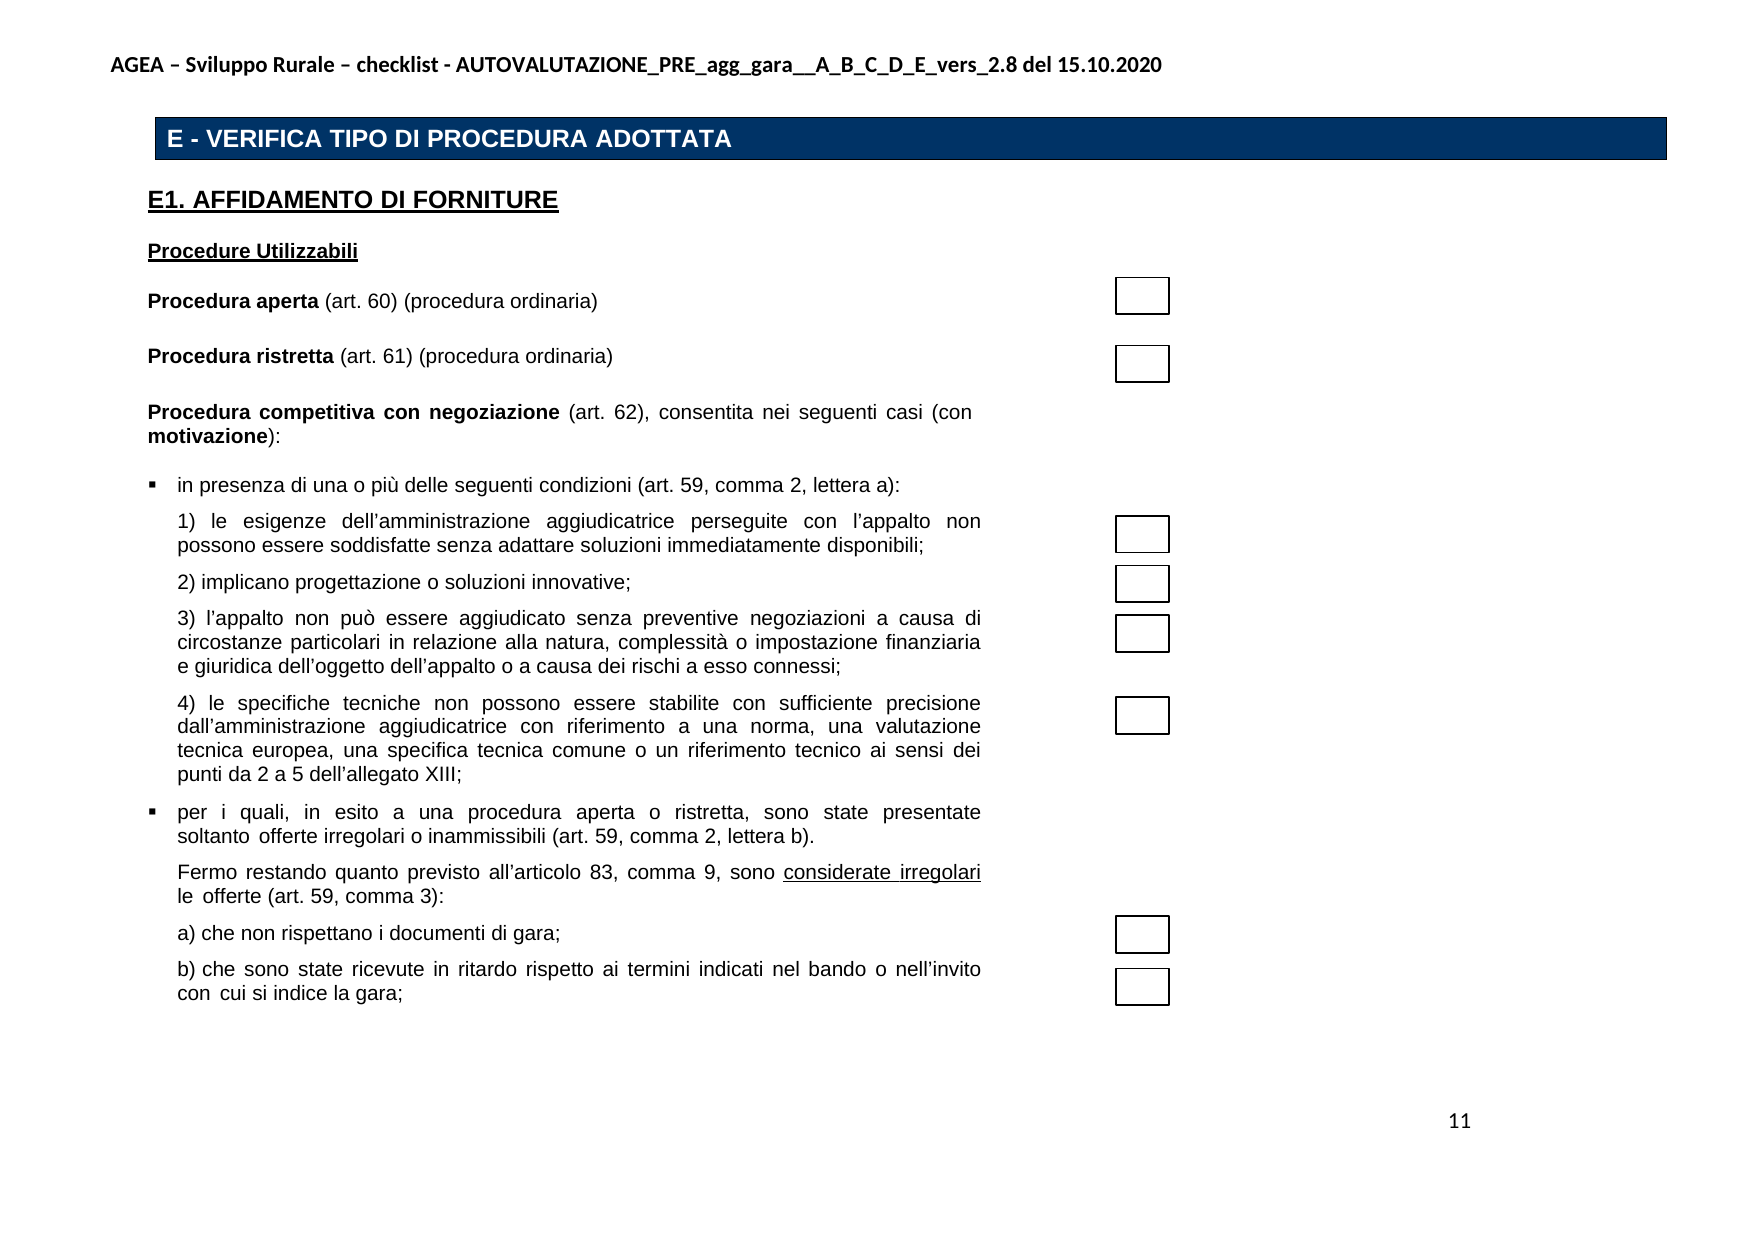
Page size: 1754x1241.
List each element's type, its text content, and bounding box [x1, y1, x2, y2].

text Procedura competitiva con negoziazione (art. 62), consentita nei seguenti casi (con motivazione): [147, 400, 981, 448]
list le esigenze dell’amministrazione aggiudicatrice perseguite con l’appalto non possono essere soddisfatte senza adattare soluzioni immediatamente disponibili; [177, 509, 981, 557]
list l’appalto non può essere aggiudicato senza preventive negoziazioni a causa di circostanze particolari in relazione alla natura, complessità o impostazione finanziaria e giuridica dell’oggetto dell’appalto o a causa dei rischi a esso connessi; [177, 606, 981, 678]
list che sono state ricevute in ritardo rispetto ai termini indicati nel bando o nell’invito con cui si indice la gara; [177, 957, 981, 1005]
list per i quali, in esito a una procedura aperta o ristretta, sono state presentate soltanto offerte irregolari o inammissibili (art. 59, comma 2, lettera b). [147, 800, 981, 848]
list le specifiche tecniche non possono essere stabilite con sufficiente precisione dall’amministrazione aggiudicatrice con riferimento a una norma, una valutazione tecnica europea, una specifica tecnica comune o un riferimento tecnico ai sensi dei punti da 2 a 5 dell’allegato XIII; [177, 690, 981, 786]
text Procedura aperta (art. 60) (procedura ordinaria) [147, 288, 1518, 312]
list che non rispettano i documenti di gara; [177, 921, 981, 944]
subtitle Procedure Utilizzabili [147, 238, 1518, 262]
list implicano progettazione o soluzioni innovative; [177, 570, 981, 594]
text Procedura ristretta (art. 61) (procedura ordinaria) [147, 344, 1518, 368]
list in presenza di una o più delle seguenti condizioni (art. 59, comma 2, lettera a): [147, 473, 981, 497]
subtitle E1. AFFIDAMENTO DI FORNITURE [147, 185, 1518, 213]
text Fermo restando quanto previsto all’articolo 83, comma 9, sono considerate irregolari le offerte (art. 59, comma 3): [177, 861, 981, 908]
